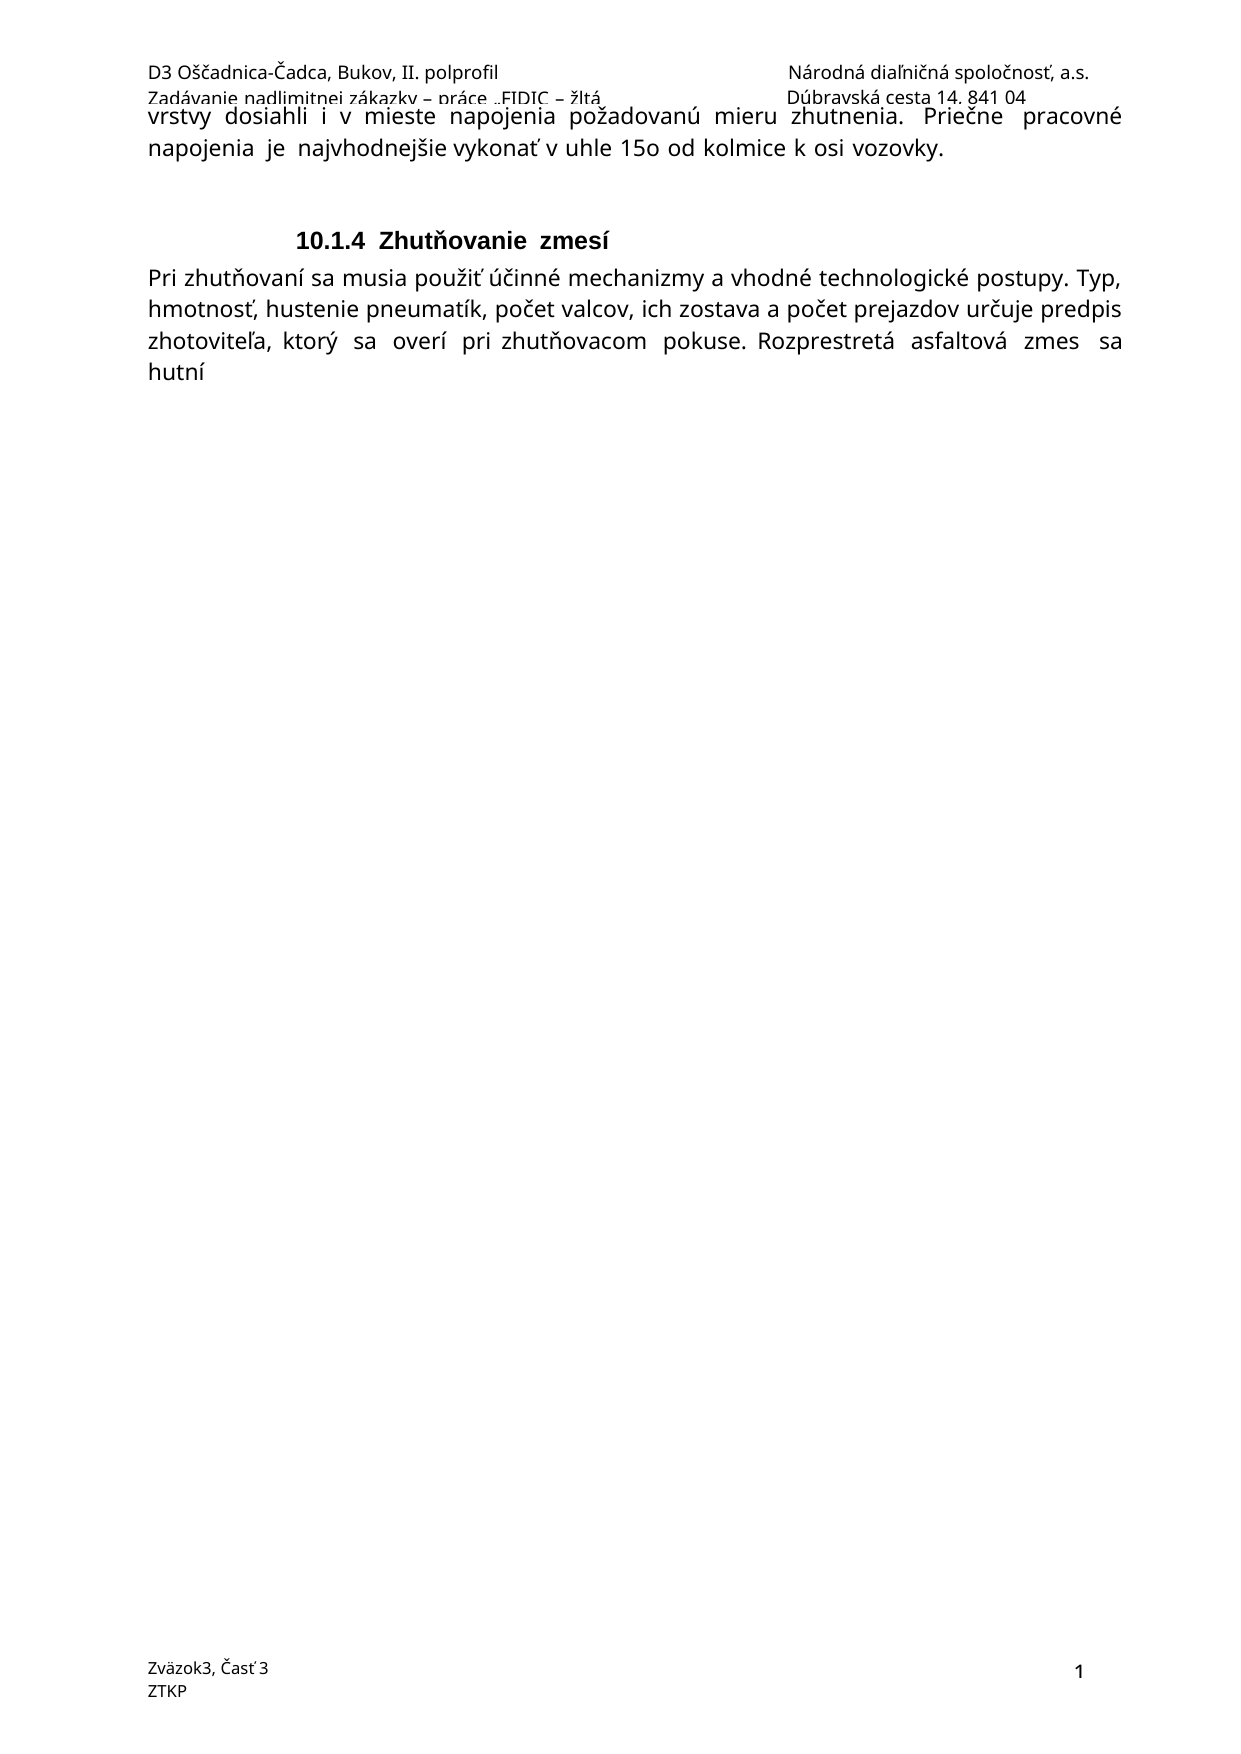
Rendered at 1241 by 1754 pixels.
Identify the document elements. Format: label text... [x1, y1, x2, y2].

text Pri zhutňovaní sa musia použiť účinné mechanizmy a vhodné technologické postupy. Typ, hmotnosť, hustenie pneumatík, počet valcov, ich zostava a počet prejazdov určuje predpis zhotoviteľa, ktorý sa overí pri zhutňovacom pokuse. Rozprestretá asfaltová zmes sa hutní [148, 261, 1123, 387]
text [148, 100, 1123, 163]
subtitle Zhutňovanie zmesí [296, 226, 1134, 255]
